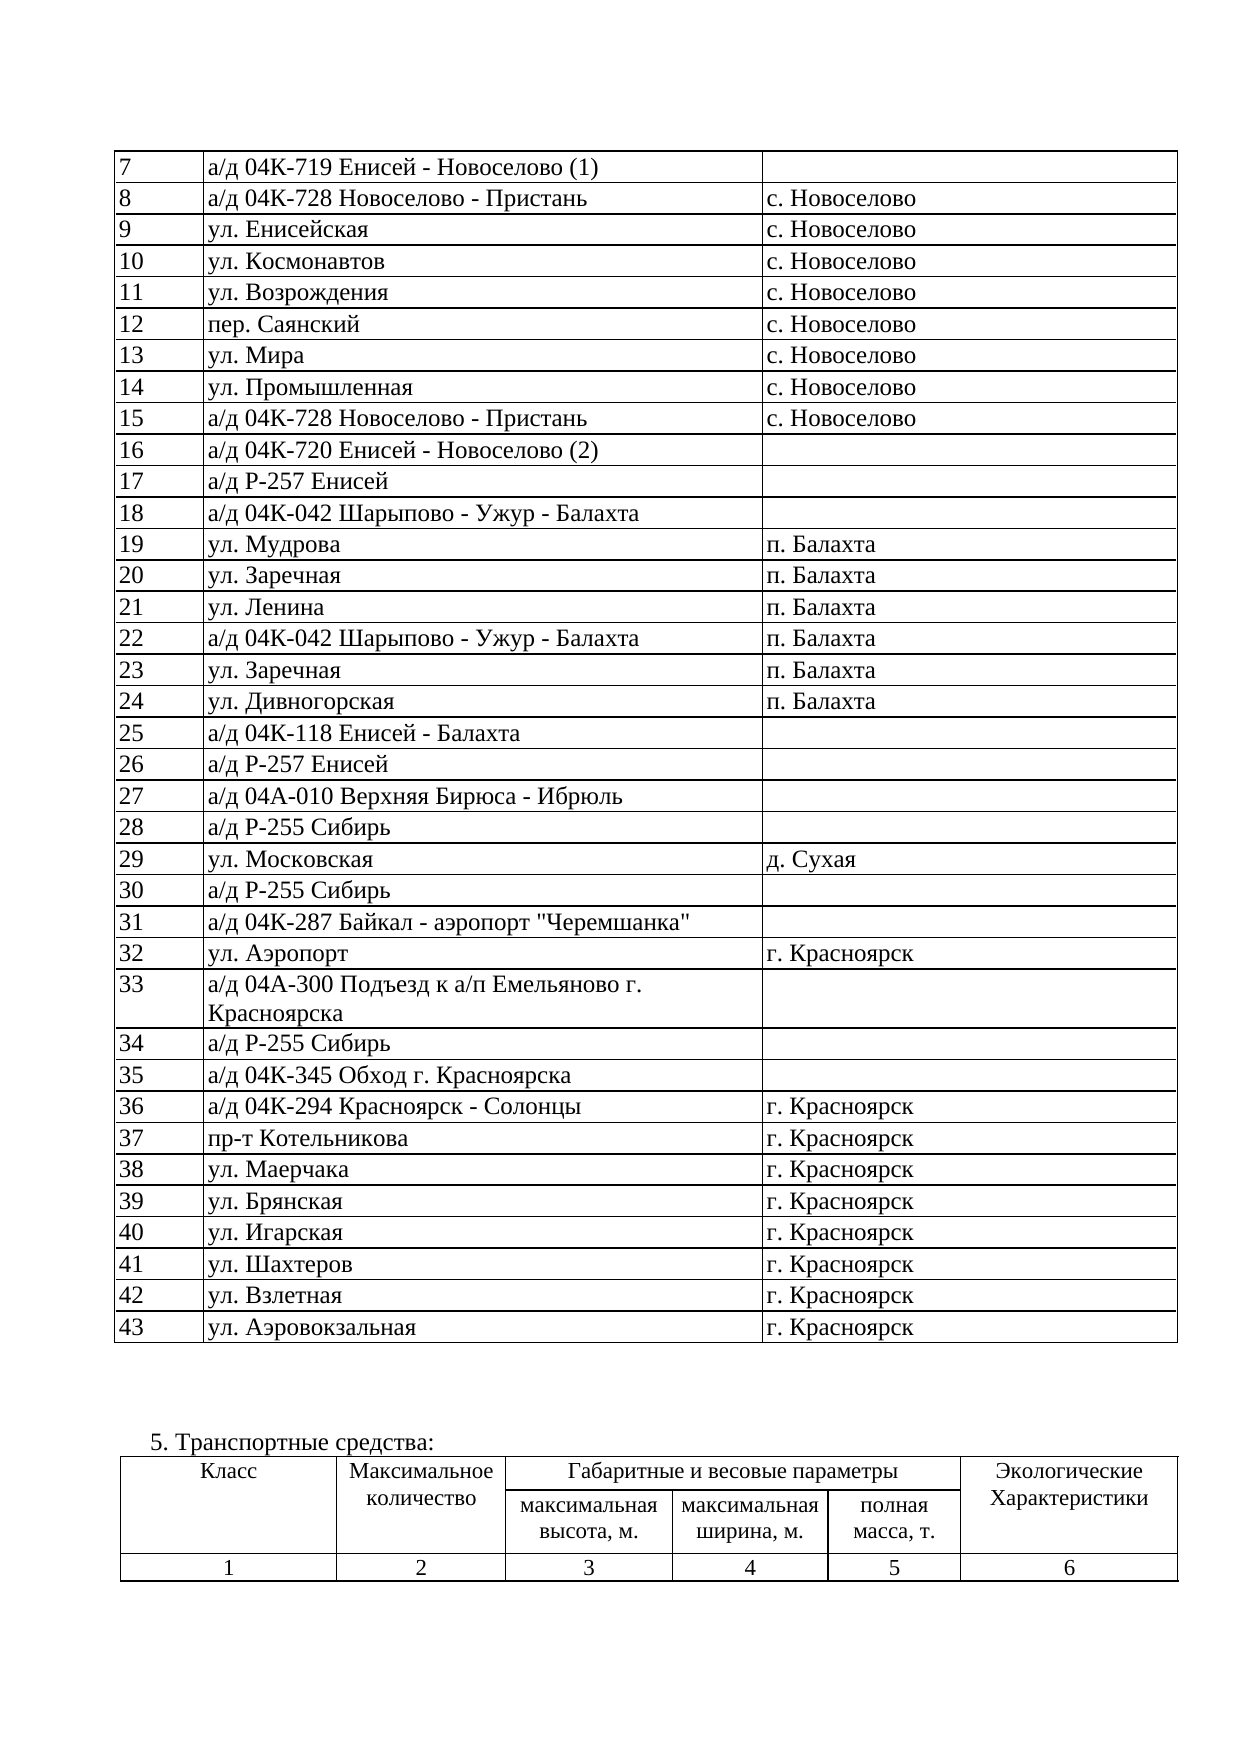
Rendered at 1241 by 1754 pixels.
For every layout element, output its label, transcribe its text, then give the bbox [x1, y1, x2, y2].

table_cell а/д 04К-345 Обход г. Красноярска [204, 1060, 762, 1090]
table_cell а/д 04К-728 Новоселово - Пристань [204, 183, 762, 213]
table_cell 10 [115, 245, 203, 276]
table_cell [763, 433, 1177, 464]
table_cell а/д 04К-042 Шарыпово - Ужур - Балахта [204, 498, 762, 527]
table_cell [763, 779, 1177, 811]
table_cell а/д 04К-720 Енисей - Новоселово (2) [204, 435, 762, 464]
table_cell 8 [115, 183, 203, 213]
table_cell 42 [115, 1280, 203, 1310]
table_cell ул. Космонавтов [204, 246, 762, 276]
table_cell а/д 04К-294 Красноярск - Солонцы [204, 1092, 762, 1121]
table_cell с. Новоселово [763, 370, 1177, 402]
table_cell г. Красноярск [763, 1184, 1177, 1216]
table_cell 3 [506, 1554, 672, 1580]
table_cell 2 [337, 1554, 505, 1580]
table_cell ул. Дивногорская [204, 686, 762, 716]
table_cell 32 [115, 938, 203, 968]
table_cell 24 [115, 686, 203, 716]
table_cell ул. Аэропорт [204, 938, 762, 968]
table_cell ул. Брянская [204, 1186, 762, 1216]
table_cell 22 [115, 623, 203, 653]
table_cell ул. Возрождения [204, 277, 762, 307]
table_cell п. Балахта [763, 685, 1177, 716]
table_cell 33 [115, 969, 203, 1027]
table_cell г. Красноярск [763, 1279, 1177, 1310]
table_cell 19 [115, 529, 203, 559]
table_cell с. Новоселово [763, 402, 1177, 433]
table_cell 39 [115, 1185, 203, 1216]
table_cell 1 [121, 1554, 336, 1580]
table_cell г. Красноярск [763, 1090, 1177, 1121]
table_cell 41 [115, 1248, 203, 1279]
table_cell пер. Саянский [204, 309, 762, 339]
table_cell 36 [115, 1091, 203, 1121]
table_cell 40 [115, 1217, 203, 1247]
table_cell ул. Мудрова [204, 529, 762, 559]
table_cell г. Красноярск [763, 1153, 1177, 1184]
table_cell г. Красноярск [763, 936, 1177, 968]
table_cell с. Новоселово [763, 276, 1177, 307]
table_header Экологические Характеристики [961, 1457, 1177, 1552]
table_cell 15 [115, 403, 203, 433]
table_cell а/д Р-257 Енисей [204, 749, 762, 779]
table_cell [763, 811, 1177, 842]
table_cell [763, 152, 1177, 181]
table_cell [763, 748, 1177, 779]
table_cell 38 [115, 1154, 203, 1184]
table_cell а/д Р-255 Сибирь [204, 875, 762, 905]
table_cell 29 [115, 843, 203, 873]
table_cell ул. Заречная [204, 561, 762, 590]
table_cell 13 [115, 340, 203, 370]
table_cell 17 [115, 466, 203, 496]
table_cell 21 [115, 591, 203, 622]
table_cell а/д Р-255 Сибирь [204, 1029, 762, 1058]
table_cell с. Новоселово [763, 213, 1177, 244]
table_cell п. Балахта [763, 528, 1177, 559]
table_header Габаритные и весовые параметры [506, 1457, 960, 1489]
table_cell [763, 465, 1177, 496]
table_cell а/д Р-255 Сибирь [204, 812, 762, 842]
table_cell 18 [115, 497, 203, 527]
table_cell ул. Шахтеров [204, 1249, 762, 1279]
table_cell п. Балахта [763, 559, 1177, 590]
table_cell д. Сухая [763, 842, 1177, 873]
table_cell 4 [673, 1554, 827, 1580]
table_cell а/д 04К-042 Шарыпово - Ужур - Балахта [204, 623, 762, 653]
table_cell 26 [115, 749, 203, 779]
table_cell [763, 1059, 1177, 1090]
table_cell максимальная ширина, м. [673, 1491, 827, 1552]
table_cell ул. Игарская [204, 1217, 762, 1247]
table_cell ул. Московская [204, 844, 762, 873]
table_cell ул. Мира [204, 340, 762, 370]
table_cell ул. Взлетная [204, 1280, 762, 1310]
table_cell 28 [115, 812, 203, 842]
table_cell ул. Промышленная [204, 372, 762, 402]
table_cell 30 [115, 875, 203, 905]
table_cell 37 [115, 1123, 203, 1153]
table_cell а/д 04К-728 Новоселово - Пристань [204, 403, 762, 433]
text 5. Транспортные средства: [150, 1427, 1090, 1456]
table_header Класс [121, 1457, 336, 1552]
table_cell п. Балахта [763, 622, 1177, 653]
table_cell п. Балахта [763, 653, 1177, 685]
table_cell [763, 496, 1177, 527]
table_cell [763, 716, 1177, 748]
table_cell 20 [115, 560, 203, 590]
table_cell полная масса, т. [829, 1491, 960, 1552]
table_cell а/д 04К-287 Байкал - аэропорт "Черемшанка" [204, 907, 762, 936]
table_cell с. Новоселово [763, 307, 1177, 339]
table_cell 25 [115, 717, 203, 748]
table_cell а/д 04А-010 Верхняя Бирюса - Ибрюль [204, 781, 762, 811]
table_cell г. Красноярск [763, 1121, 1177, 1153]
table_cell пр-т Котельникова [204, 1123, 762, 1153]
table_cell 12 [115, 308, 203, 339]
table_cell п. Балахта [763, 590, 1177, 622]
table_cell г. Красноярск [763, 1310, 1177, 1342]
table_cell г. Красноярск [763, 1247, 1177, 1279]
table_cell [763, 968, 1177, 1027]
table_cell ул. Енисейская [204, 215, 762, 244]
table_cell [763, 905, 1177, 936]
table_cell а/д Р-257 Енисей [204, 466, 762, 496]
table_cell 6 [961, 1554, 1177, 1580]
table_cell с. Новоселово [763, 181, 1177, 213]
table_cell а/д 04А-300 Подъезд к а/п Емельяново г. Красноярска [204, 970, 762, 1027]
table_cell ул. Аэровокзальная [204, 1312, 762, 1342]
table_cell 9 [115, 214, 203, 244]
table_cell 16 [115, 434, 203, 464]
table_cell 27 [115, 780, 203, 811]
table_cell ул. Маерчака [204, 1155, 762, 1184]
table_cell максимальная высота, м. [506, 1491, 672, 1552]
table_cell а/д 04К-118 Енисей - Балахта [204, 718, 762, 748]
table_cell [763, 874, 1177, 905]
table_cell 23 [115, 654, 203, 685]
table_cell 34 [115, 1028, 203, 1058]
table_header Максимальное количество [337, 1457, 505, 1552]
table_cell с. Новоселово [763, 339, 1177, 370]
table_cell 7 [115, 152, 203, 181]
table_cell а/д 04К-719 Енисей - Новоселово (1) [204, 152, 762, 181]
table_cell 35 [115, 1060, 203, 1090]
table_cell с. Новоселово [763, 244, 1177, 276]
table_cell 11 [115, 277, 203, 307]
table_cell 31 [115, 906, 203, 936]
table_cell 5 [829, 1554, 960, 1580]
table_cell г. Красноярск [763, 1216, 1177, 1247]
table_cell 43 [115, 1311, 203, 1342]
table_cell 14 [115, 371, 203, 402]
table_cell ул. Ленина [204, 592, 762, 622]
table_cell [763, 1027, 1177, 1058]
table_cell ул. Заречная [204, 655, 762, 685]
